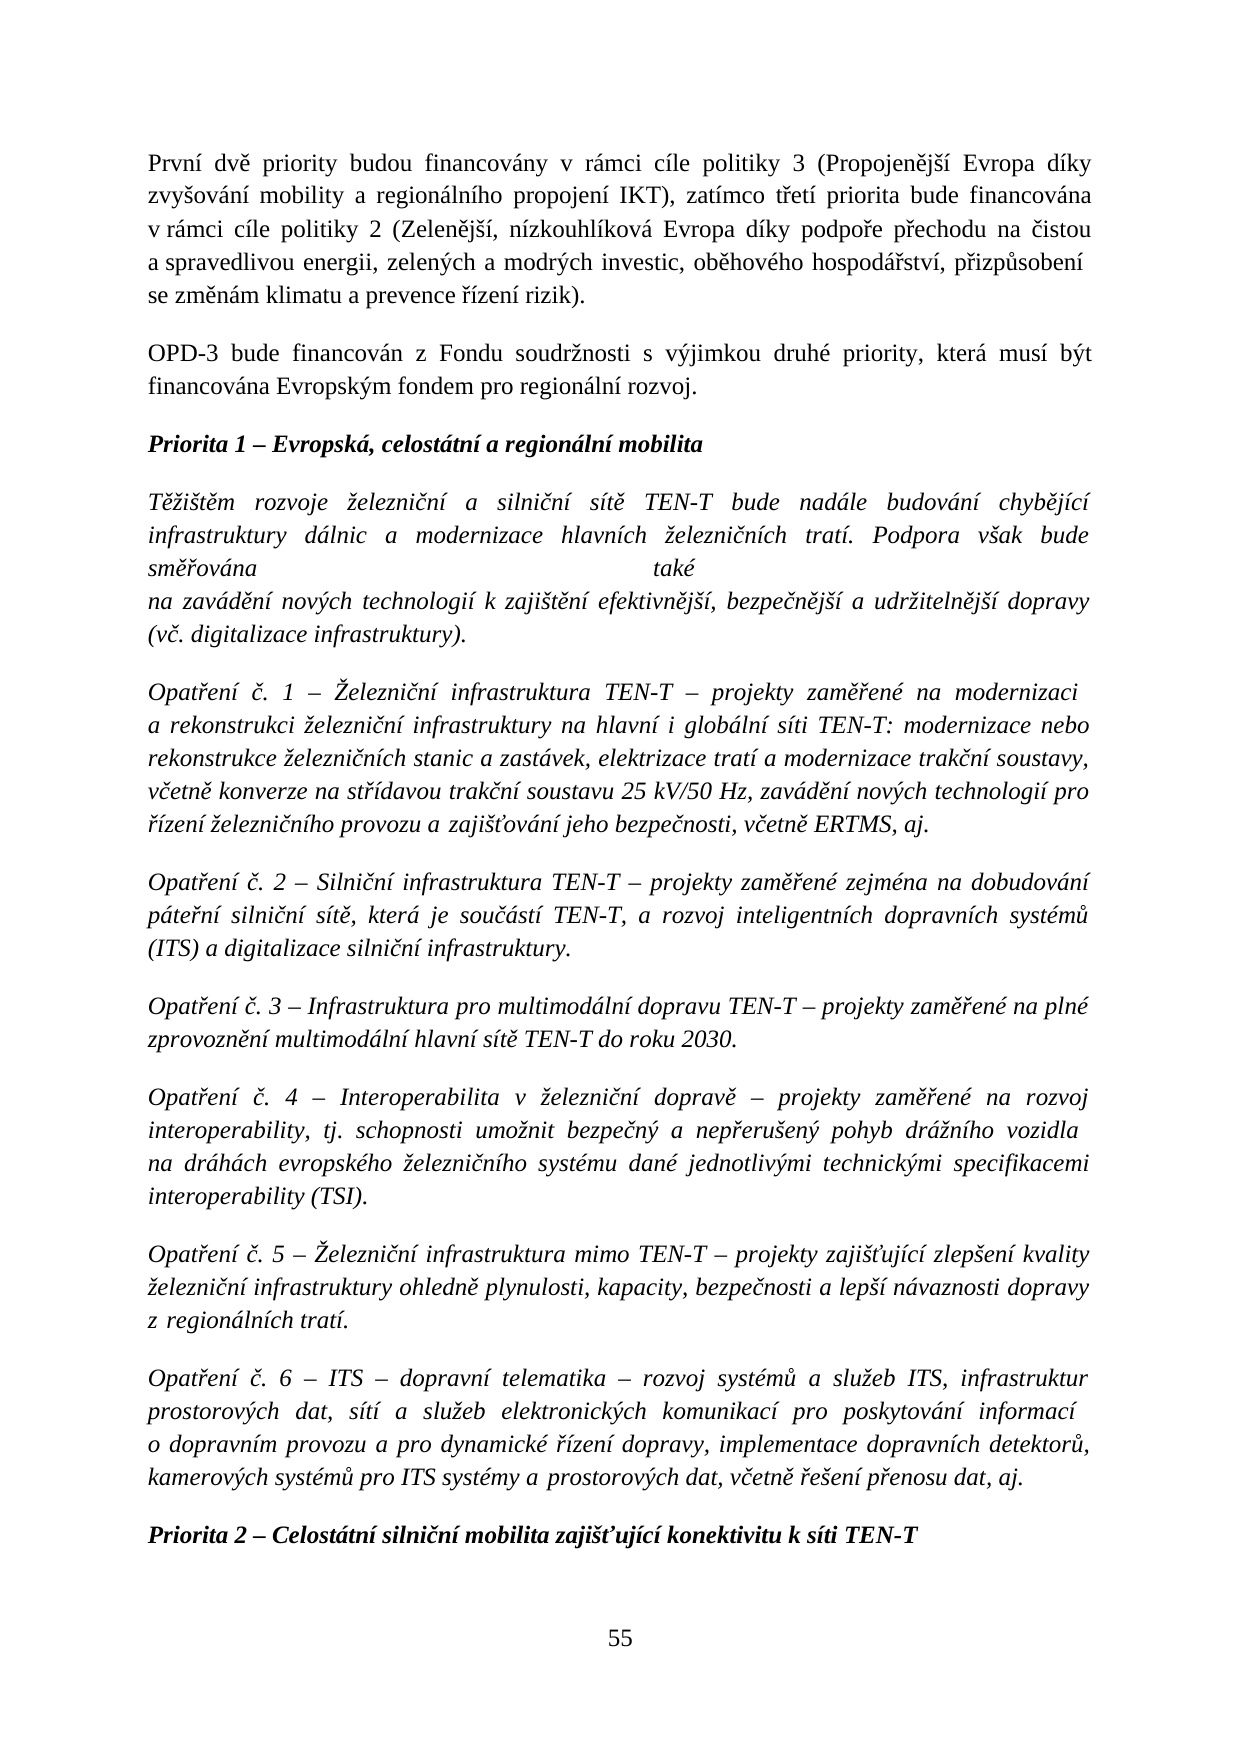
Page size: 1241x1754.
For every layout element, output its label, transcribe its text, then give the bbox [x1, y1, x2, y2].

text Opatření č. 3 – Infrastruktura pro multimodální dopravu TEN-T – projekty zaměřené na plné zprovoznění multimodální hlavní sítě TEN-T do roku 2030. [148, 991, 1093, 1053]
text Opatření č. 1 – Železniční infrastruktura TEN-T – projekty zaměřené na modernizaci a rekonstrukci železniční infrastruktury na hlavní i globální síti TEN-T: modernizace nebo rekonstrukce železničních stanic a zastávek, elektrizace tratí a modernizace trakční soustavy, včetně konverze na střídavou trakční soustavu 25 kV/50 Hz, zavádění nových technologií pro řízení železničního provozu a zajišťování jeho bezpečnosti, včetně ERTMS, aj. [148, 677, 1093, 838]
text Opatření č. 2 – Silniční infrastruktura TEN-T – projekty zaměřené zejména na dobudování páteřní silniční sítě, která je součástí TEN-T, a rozvoj inteligentních dopravních systémů (ITS) a digitalizace silniční infrastruktury. [148, 867, 1093, 962]
text Opatření č. 6 – ITS – dopravní telematika – rozvoj systémů a služeb ITS, infrastruktur prostorových dat, sítí a služeb elektronických komunikací pro poskytování informací o dopravním provozu a pro dynamické řízení dopravy, implementace dopravních detektorů, kamerových systémů pro ITS systémy a prostorových dat, včetně řešení přenosu dat, aj. [148, 1363, 1093, 1491]
text Priorita 1 – Evropská, celostátní a regionální mobilita [148, 429, 1093, 457]
text Opatření č. 5 – Železniční infrastruktura mimo TEN-T – projekty zajišťující zlepšení kvality železniční infrastruktury ohledně plynulosti, kapacity, bezpečnosti a lepší návaznosti dopravy z regionálních tratí. [148, 1239, 1093, 1334]
text První dvě priority budou financovány v rámci cíle politiky 3 (Propojenější Evropa díky zvyšování mobility a regionálního propojení IKT), zatímco třetí priorita bude financována v rámci cíle politiky 2 (Zelenější, nízkouhlíková Evropa díky podpoře přechodu na čistou a spravedlivou energii, zelených a modrých investic, oběhového hospodářství, přizpůsobení se změnám klimatu a prevence řízení rizik). [148, 148, 1093, 308]
text OPD-3 bude financován z Fondu soudržnosti s výjimkou druhé priority, která musí být financována Evropským fondem pro regionální rozvoj. [148, 338, 1093, 399]
text Opatření č. 4 – Interoperabilita v železniční dopravě – projekty zaměřené na rozvoj interoperability, tj. schopnosti umožnit bezpečný a nepřerušený pohyb drážního vozidla na dráhách evropského železničního systému dané jednotlivými technickými specifikacemi interoperability (TSI). [148, 1082, 1093, 1210]
text Těžištěm rozvoje železniční a silniční sítě TEN-T bude nadále budování chybějící infrastruktury dálnic a modernizace hlavních železničních tratí. Podpora však bude směřována také na zavádění nových technologií k zajištění efektivnější, bezpečnější a udržitelnější dopravy (vč. digitalizace infrastruktury). [148, 487, 1093, 648]
text Priorita 2 – Celostátní silniční mobilita zajišťující konektivitu k síti TEN-T [148, 1520, 1093, 1549]
